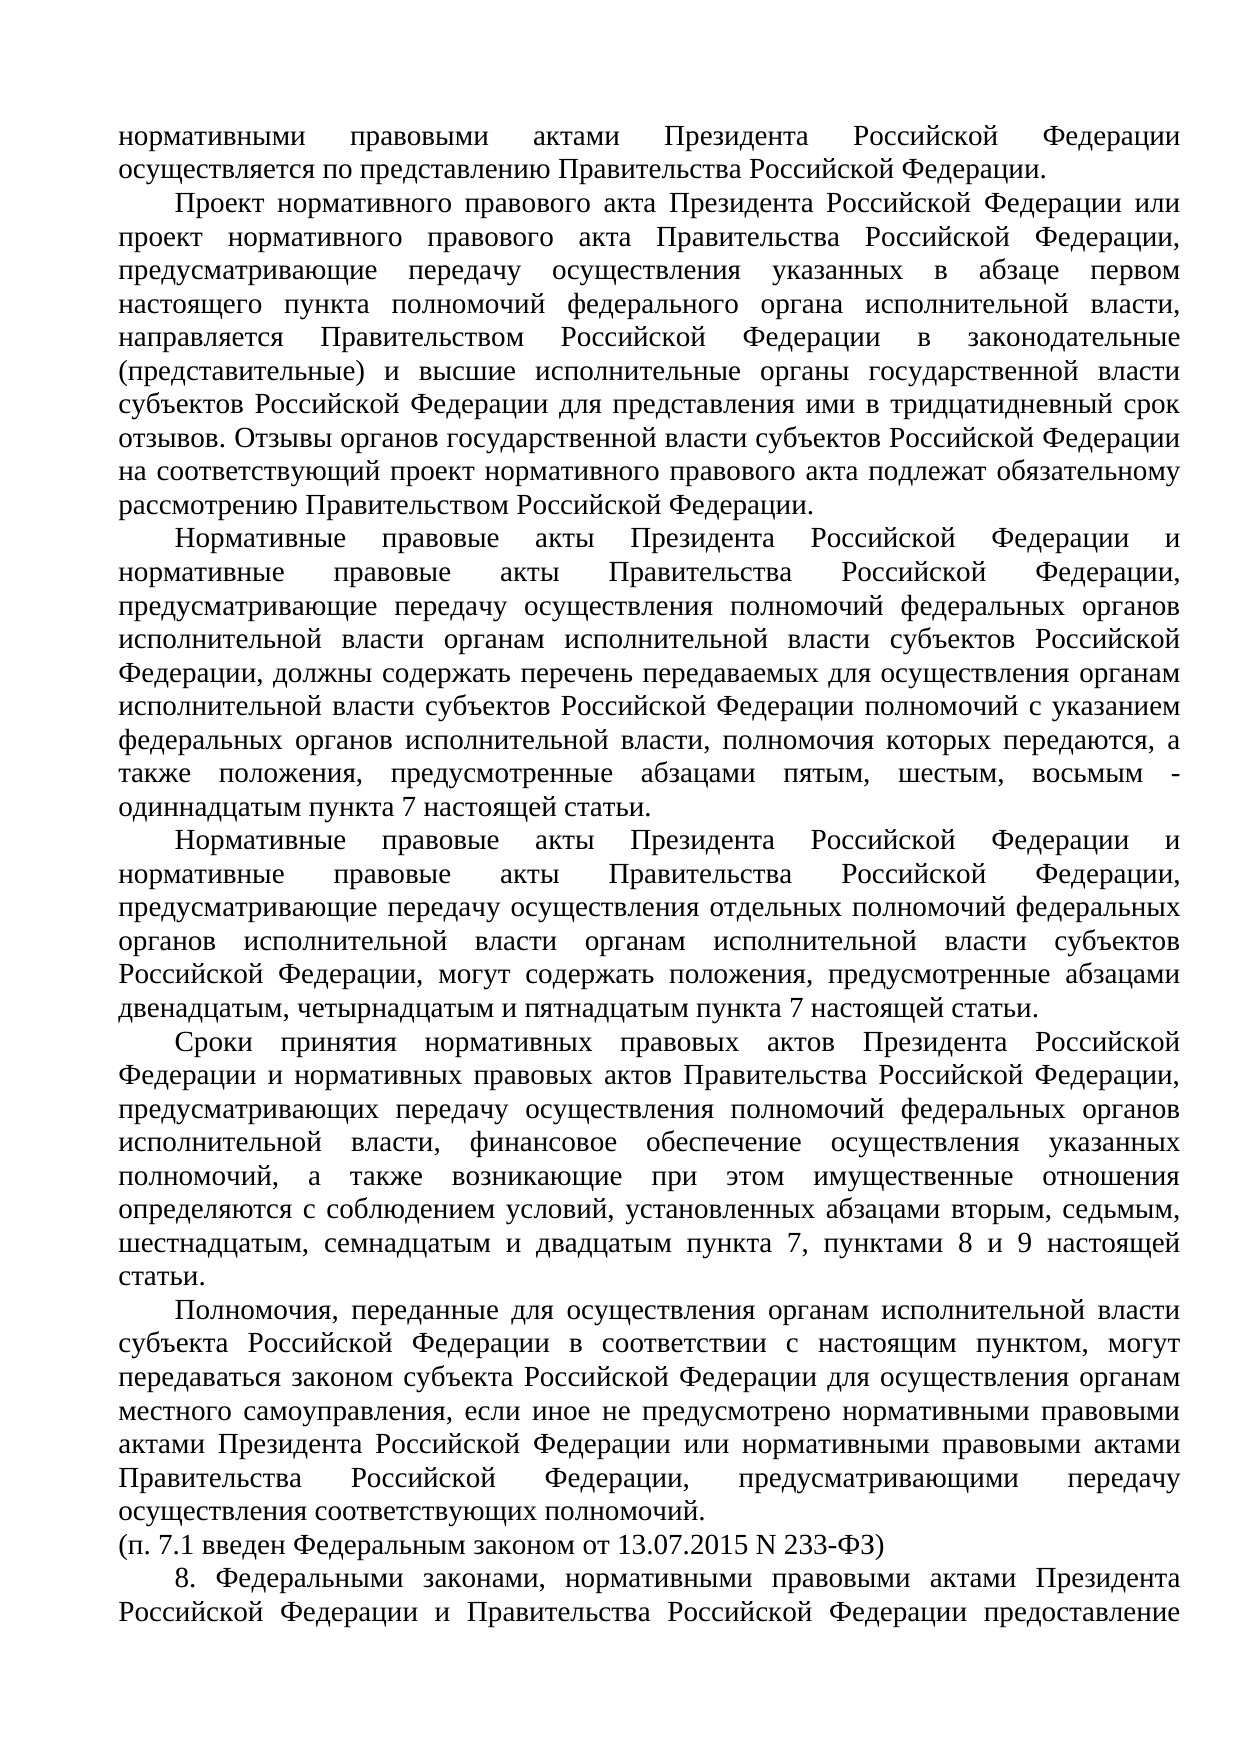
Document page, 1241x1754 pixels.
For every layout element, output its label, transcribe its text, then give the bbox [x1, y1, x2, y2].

text Полномочия, переданные для осуществления органам исполнительной власти субъекта Российской Федерации в соответствии с настоящим пунктом, могут передаваться законом субъекта Российской Федерации для осуществления органам местного самоуправления, если иное не предусмотрено нормативными правовыми актами Президента Российской Федерации или нормативными правовыми актами Правительства Российской Федерации, предусматривающими передачу осуществления соответствующих полномочий. [118, 1292, 1181, 1527]
text Сроки принятия нормативных правовых актов Президента Российской Федерации и нормативных правовых актов Правительства Российской Федерации, предусматривающих передачу осуществления полномочий федеральных органов исполнительной власти, финансовое обеспечение осуществления указанных полномочий, а также возникающие при этом имущественные отношения определяются с соблюдением условий, установленных абзацами вторым, седьмым, шестнадцатым, семнадцатым и двадцатым пункта 7, пунктами 8 и 9 настоящей статьи. [118, 1024, 1181, 1292]
text Нормативные правовые акты Президента Российской Федерации и нормативные правовые акты Правительства Российской Федерации, предусматривающие передачу осуществления полномочий федеральных органов исполнительной власти органам исполнительной власти субъектов Российской Федерации, должны содержать перечень передаваемых для осуществления органам исполнительной власти субъектов Российской Федерации полномочий с указанием федеральных органов исполнительной власти, полномочия которых передаются, а также положения, предусмотренные абзацами пятым, шестым, восьмым - одиннадцатым пункта 7 настоящей статьи. [118, 521, 1181, 822]
text (п. 7.1 введен Федеральным законом от 13.07.2015 N 233-ФЗ) [118, 1527, 1181, 1560]
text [118, 118, 1181, 185]
text Проект нормативного правового акта Президента Российской Федерации или проект нормативного правового акта Правительства Российской Федерации, предусматривающие передачу осуществления указанных в абзаце первом настоящего пункта полномочий федерального органа исполнительной власти, направляется Правительством Российской Федерации в законодательные (представительные) и высшие исполнительные органы государственной власти субъектов Российской Федерации для представления ими в тридцатидневный срок отзывов. Отзывы органов государственной власти субъектов Российской Федерации на соответствующий проект нормативного правового акта подлежат обязательному рассмотрению Правительством Российской Федерации. [118, 185, 1181, 521]
text Нормативные правовые акты Президента Российской Федерации и нормативные правовые акты Правительства Российской Федерации, предусматривающие передачу осуществления отдельных полномочий федеральных органов исполнительной власти органам исполнительной власти субъектов Российской Федерации, могут содержать положения, предусмотренные абзацами двенадцатым, четырнадцатым и пятнадцатым пункта 7 настоящей статьи. [118, 822, 1181, 1024]
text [118, 1560, 1181, 1627]
